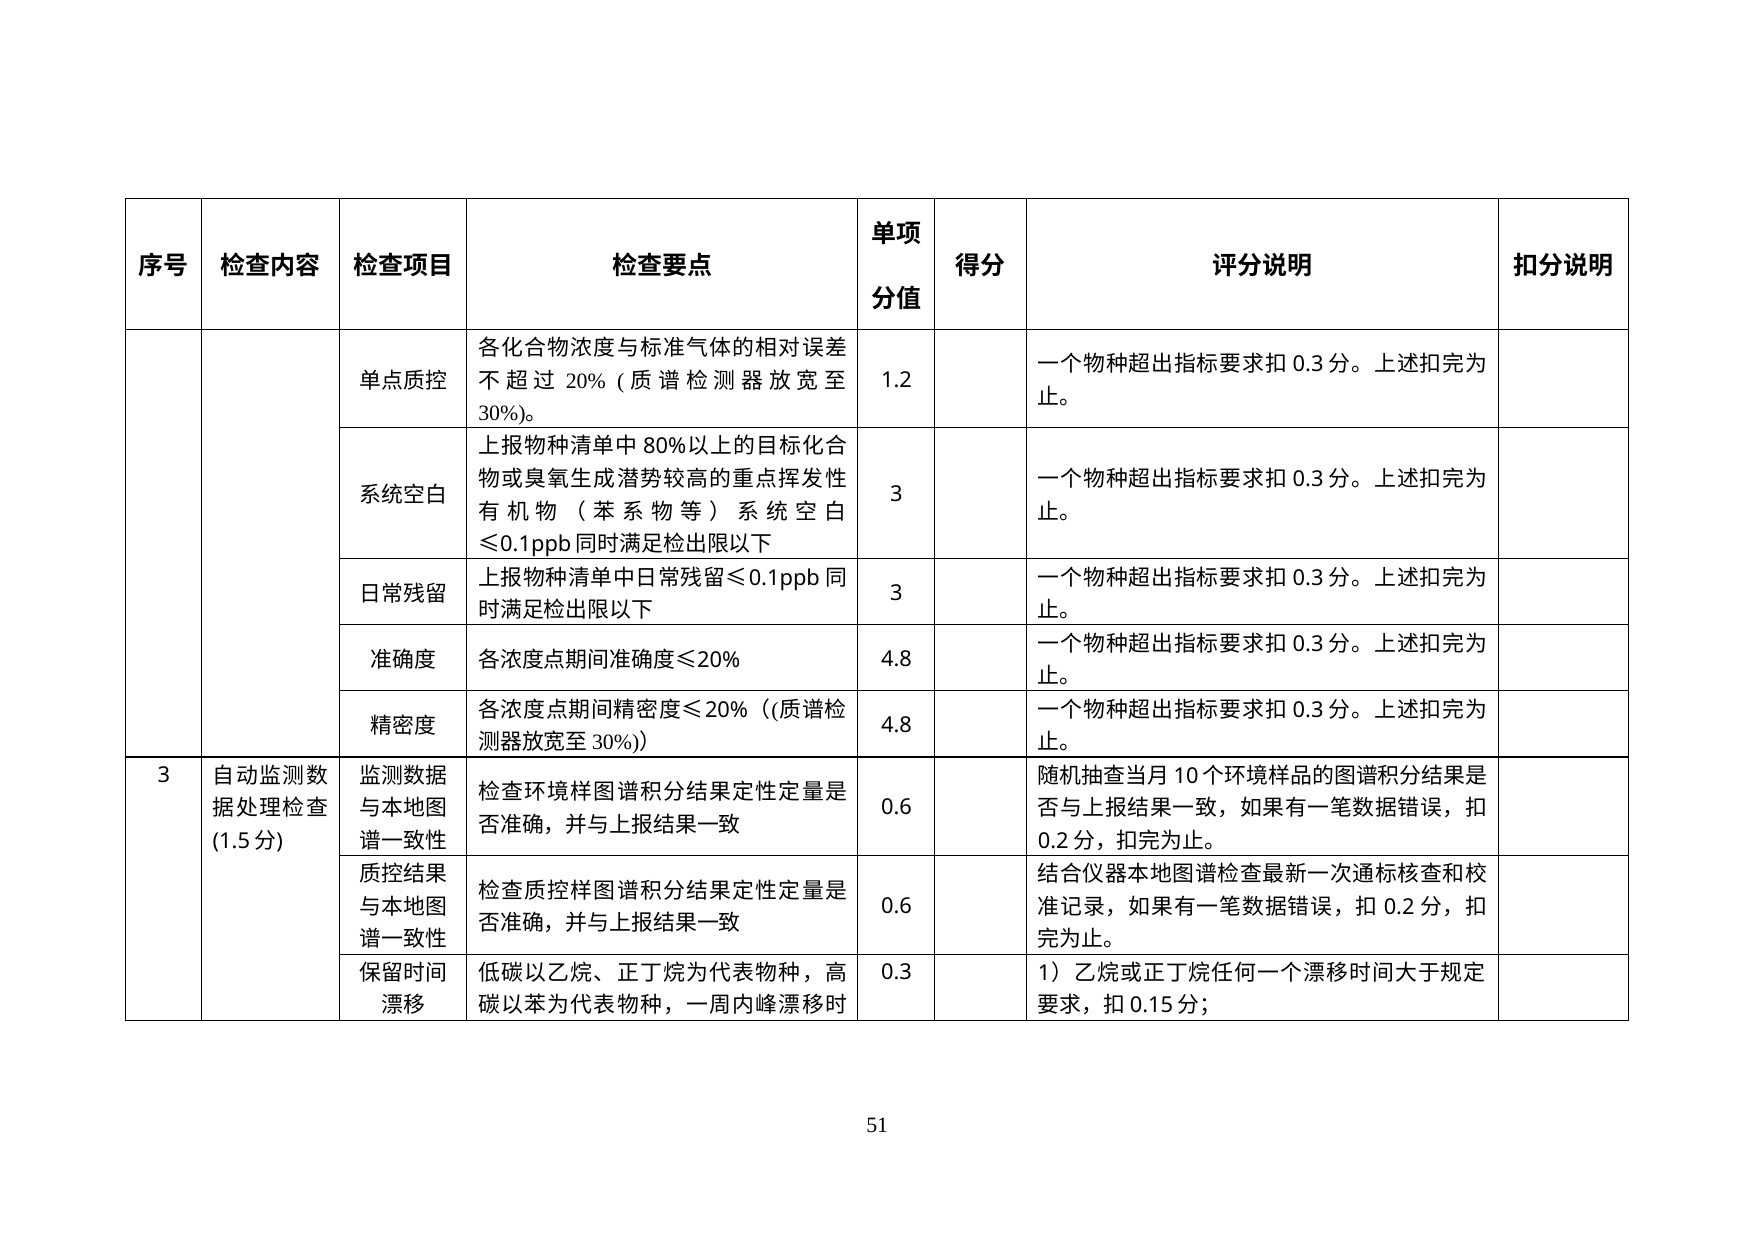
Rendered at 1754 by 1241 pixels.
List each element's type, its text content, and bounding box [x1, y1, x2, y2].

table_cell 检查环境样图谱积分结果定性定量是否准确，并与上报结果一致 [467, 758, 857, 855]
table_cell [1499, 330, 1628, 427]
table_cell [935, 691, 1026, 756]
table_cell [1499, 856, 1628, 953]
table_cell 一个物种超出指标要求扣0.3分。上述扣完为止。 [1027, 559, 1498, 624]
table_cell [935, 625, 1026, 690]
table_cell 一个物种超出指标要求扣0.3分。上述扣完为止。 [1027, 625, 1498, 690]
table_cell [1499, 559, 1628, 624]
table_cell 各化合物浓度与标准气体的相对误差不超过20% (质谱检测器放宽至30%)。 [467, 330, 857, 427]
table_cell 一个物种超出指标要求扣0.3分。上述扣完为止。 [1027, 428, 1498, 558]
table_cell [1499, 691, 1628, 756]
table_cell 0.6 [858, 758, 934, 855]
table_cell [935, 559, 1026, 624]
table_cell 一个物种超出指标要求扣0.3分。上述扣完为止。 [1027, 330, 1498, 427]
table_cell 4.8 [858, 691, 934, 756]
table_cell 1.2 [858, 330, 934, 427]
table_cell 检查质控样图谱积分结果定性定量是否准确，并与上报结果一致 [467, 856, 857, 953]
table_cell 保留时间漂移 [340, 955, 466, 1019]
table_cell 准确度 [340, 625, 466, 690]
table_cell 监测数据与本地图谱一致性 [340, 758, 466, 855]
table_cell 一个物种超出指标要求扣0.3分。上述扣完为止。 [1027, 691, 1498, 756]
table_header 检查内容 [202, 199, 339, 329]
table_header 扣分说明 [1499, 199, 1628, 329]
table_cell 结合仪器本地图谱检查最新一次通标核查和校准记录，如果有一笔数据错误，扣0.2分，扣完为止。 [1027, 856, 1498, 953]
table_cell 各浓度点期间准确度≤20% [467, 625, 857, 690]
table_cell 0.6 [858, 856, 934, 953]
table_cell 0.3 [858, 955, 934, 1019]
table_cell [1499, 758, 1628, 855]
table_cell [1499, 955, 1628, 1019]
table_header 评分说明 [1027, 199, 1498, 329]
table_cell 精密度 [340, 691, 466, 756]
table_header 得分 [935, 199, 1026, 329]
table_cell [935, 330, 1026, 427]
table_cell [467, 955, 857, 1019]
table_header 单项分值 [858, 199, 934, 329]
table_cell 3 [126, 758, 201, 1019]
table_cell [935, 428, 1026, 558]
table_cell [935, 758, 1026, 855]
table_cell 3 [858, 428, 934, 558]
table_cell 3 [858, 559, 934, 624]
table_cell 上报物种清单中80%以上的目标化合物或臭氧生成潜势较高的重点挥发性有机物（苯系物等）系统空白≤0.1ppb同时满足检出限以下 [467, 428, 857, 558]
table_cell [1499, 625, 1628, 690]
table_cell 各浓度点期间精密度≤20%（(质谱检测器放宽至30%)） [467, 691, 857, 756]
table_cell [1499, 428, 1628, 558]
table_cell 单点质控 [340, 330, 466, 427]
table_header 序号 [126, 199, 201, 329]
table_cell [935, 955, 1026, 1019]
table_header 检查项目 [340, 199, 466, 329]
table_cell 自动监测数据处理检查(1.5分) [202, 758, 339, 1019]
table_cell 质控结果与本地图谱一致性 [340, 856, 466, 953]
table_cell 系统空白 [340, 428, 466, 558]
table_cell 上报物种清单中日常残留≤0.1ppb同时满足检出限以下 [467, 559, 857, 624]
table_cell 日常残留 [340, 559, 466, 624]
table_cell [1027, 955, 1498, 1019]
table_cell [935, 856, 1026, 953]
table_cell 随机抽查当月10个环境样品的图谱积分结果是否与上报结果一致，如果有一笔数据错误，扣0.2分，扣完为止。 [1027, 758, 1498, 855]
table_header 检查要点 [467, 199, 857, 329]
table_cell 4.8 [858, 625, 934, 690]
